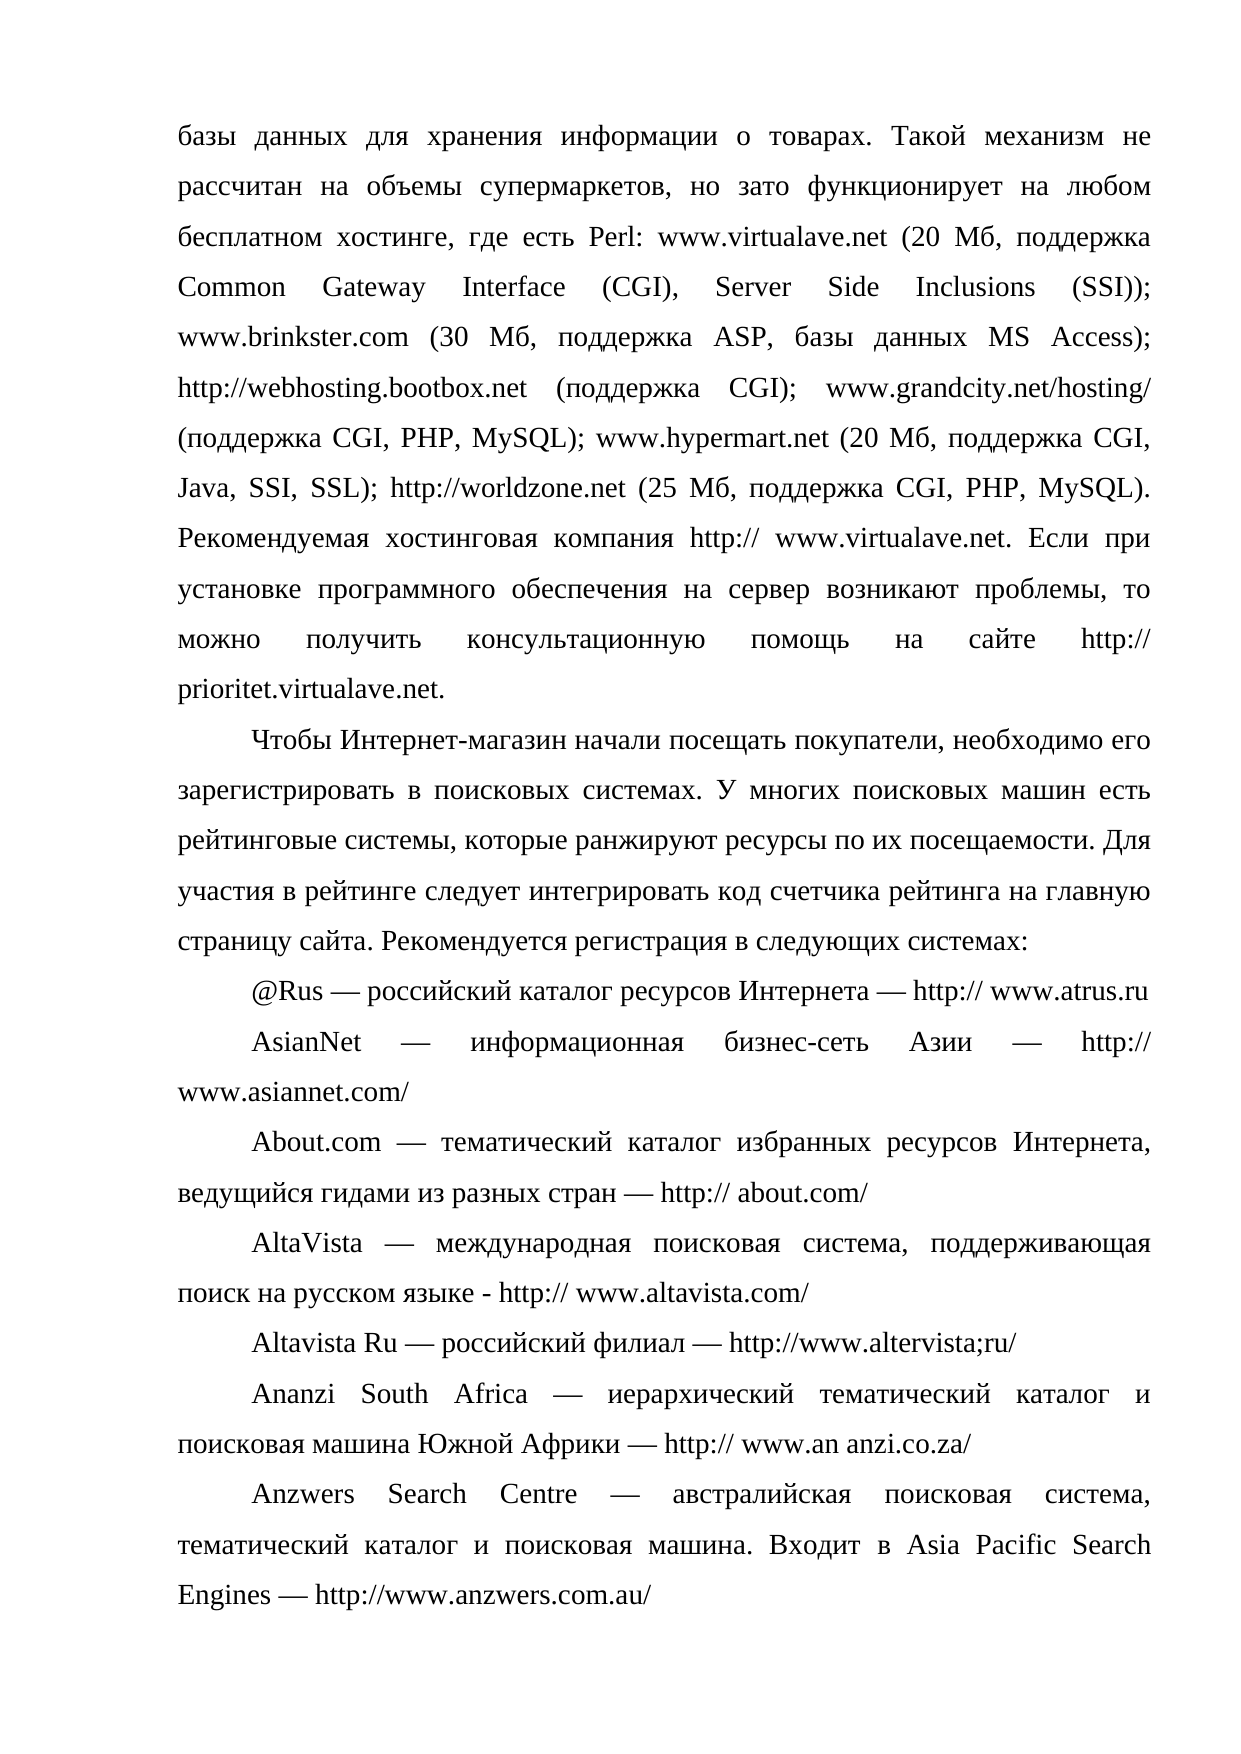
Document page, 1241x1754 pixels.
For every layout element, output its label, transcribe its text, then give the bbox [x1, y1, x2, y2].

text Чтобы Интернет-магазин начали посещать покупатели, необходимо его зарегистрировать в поисковых системах. У многих поисковых машин есть рейтинговые системы, которые ранжируют ресурсы по их посещаемости. Для участия в рейтинге следует интегрировать код счетчика рейтинга на главную страницу сайта. Рекомендуется регистрация в следующих системах: [177, 722, 1152, 957]
text Ananzi South Africa — иерархический тематический каталог и поисковая машина Южной Африки — http:// www.an anzi.co.za/ [177, 1376, 1152, 1460]
text Anzwers Search Centre — австралийская поисковая система, тематический каталог и поисковая машина. Входит в Asia Pacific Search Engines — http://www.anzwers.com.au/ [177, 1477, 1152, 1611]
text About.com — тематический каталог избранных ресурсов Интернета, ведущийся гидами из разных стран — http:// about.com/ [177, 1124, 1152, 1208]
text Altavista Ru — российский филиал — http://www.altervista;ru/ [177, 1326, 1152, 1359]
text @Rus — российский каталог ресурсов Интернета — http:// www.atrus.ru [177, 973, 1152, 1007]
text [177, 118, 1152, 705]
text AsianNet — информационная бизнес-сеть Азии — http:// www.asiannet.com/ [177, 1024, 1152, 1108]
text AltaVista — международная поисковая система, поддерживающая поиск на русском языке - http:// www.altavista.com/ [177, 1225, 1152, 1309]
